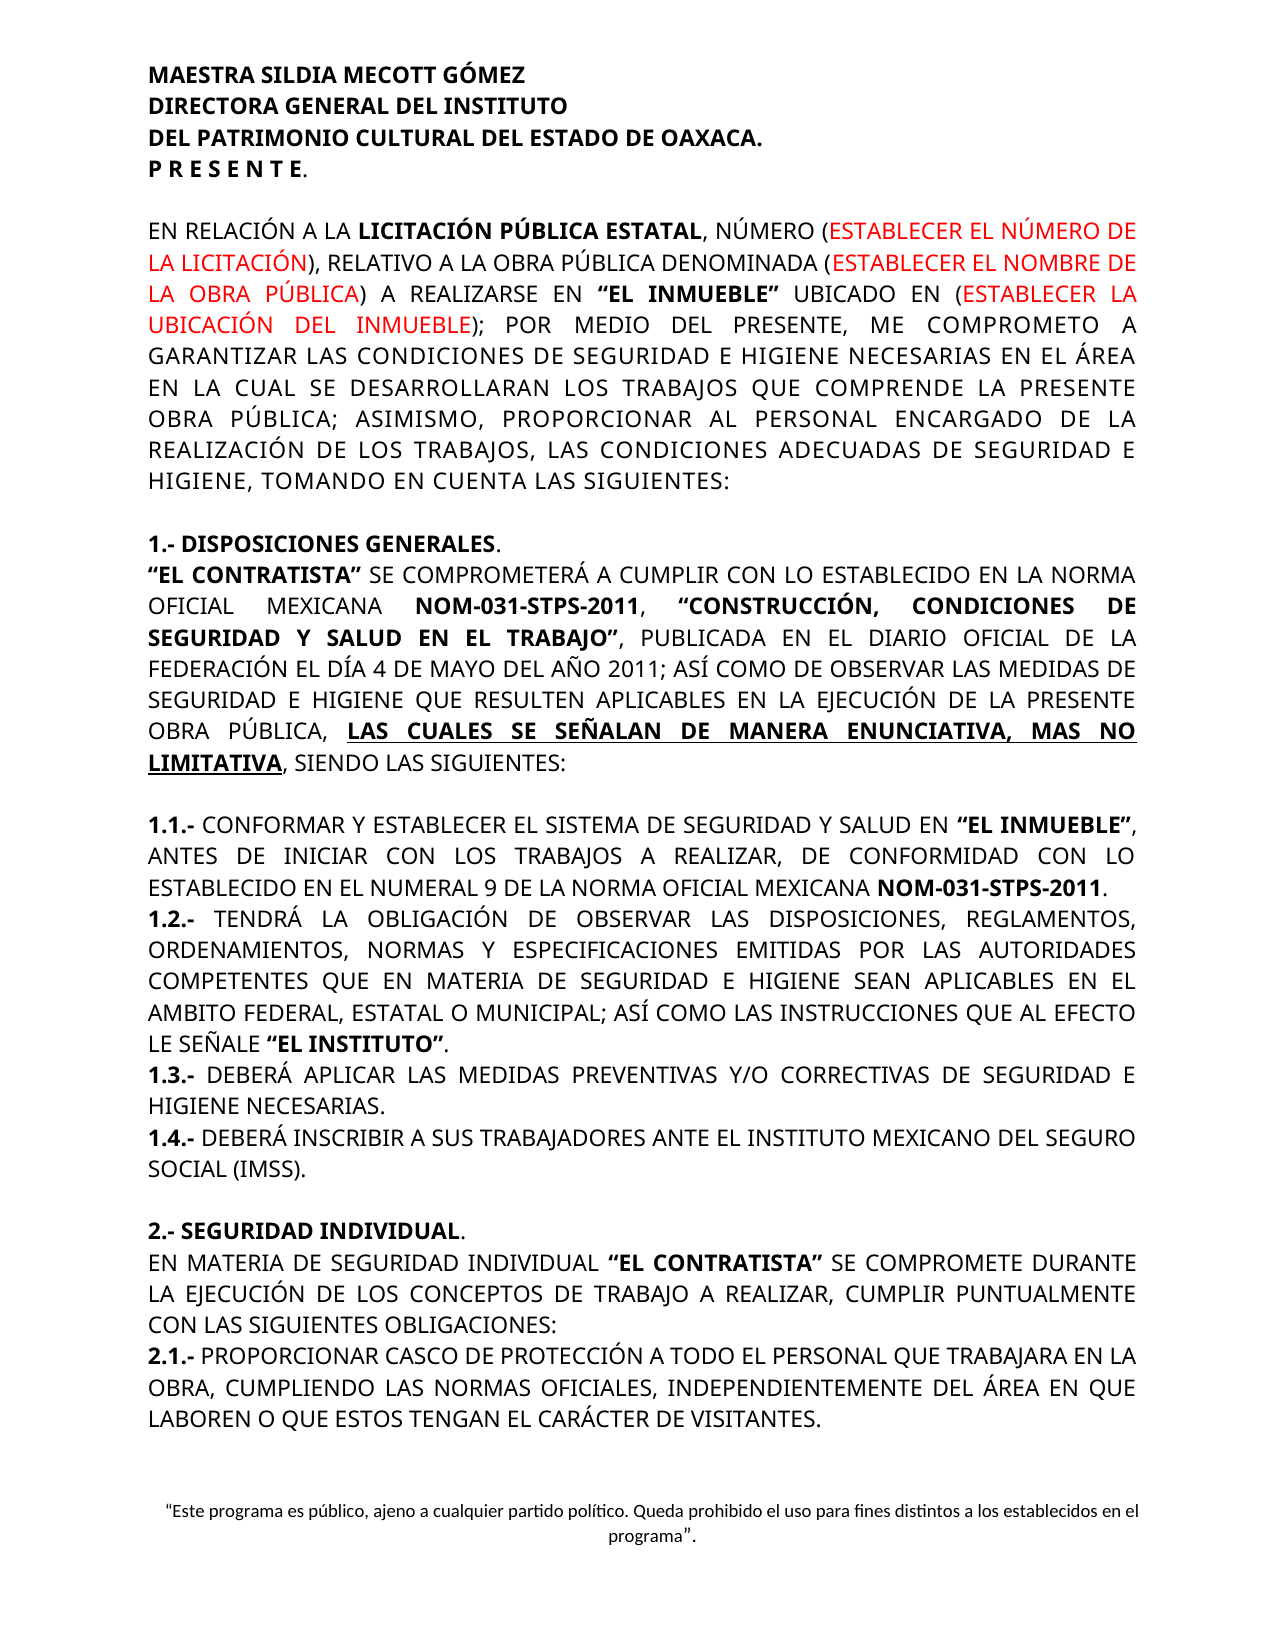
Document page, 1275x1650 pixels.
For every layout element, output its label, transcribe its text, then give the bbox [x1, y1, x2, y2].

text P R E S E N T E. [148, 153, 1157, 184]
text DIRECTORA GENERAL DEL INSTITUTO [148, 90, 1157, 122]
text 1.2.- TENDRÁ LA OBLIGACIÓN DE OBSERVAR LAS DISPOSICIONES, REGLAMENTOS, ORDENAMIENTOS, NORMAS Y ESPECIFICACIONES EMITIDAS POR LAS AUTORIDADES COMPETENTES QUE EN MATERIA DE SEGURIDAD E HIGIENE SEAN APLICABLES EN EL AMBITO FEDERAL, ESTATAL O MUNICIPAL; ASÍ COMO LAS INSTRUCCIONES QUE AL EFECTO LE SEÑALE “EL INSTITUTO”. [148, 903, 1137, 1059]
text EN RELACIÓN A LA LICITACIÓN PÚBLICA ESTATAL, NÚMERO (ESTABLECER EL NÚMERO DE LA LICITACIÓN), RELATIVO A LA OBRA PÚBLICA DENOMINADA (ESTABLECER EL NOMBRE DE LA OBRA PÚBLICA) A REALIZARSE EN “EL INMUEBLE” UBICADO EN (ESTABLECER LA UBICACIÓN DEL INMUEBLE); POR MEDIO DEL PRESENTE, ME COMPROMETO A GARANTIZAR LAS CONDICIONES DE SEGURIDAD E HIGIENE NECESARIAS EN EL ÁREA EN LA CUAL SE DESARROLLARAN LOS TRABAJOS QUE COMPRENDE LA PRESENTE OBRA PÚBLICA; ASIMISMO, PROPORCIONAR AL PERSONAL ENCARGADO DE LA REALIZACIÓN DE LOS TRABAJOS, LAS CONDICIONES ADECUADAS DE SEGURIDAD E HIGIENE, TOMANDO EN CUENTA LAS SIGUIENTES: [148, 215, 1137, 497]
text 2.- SEGURIDAD INDIVIDUAL. [148, 1215, 1137, 1247]
text EN MATERIA DE SEGURIDAD INDIVIDUAL “EL CONTRATISTA” SE COMPROMETE DURANTE LA EJECUCIÓN DE LOS CONCEPTOS DE TRABAJO A REALIZAR, CUMPLIR PUNTUALMENTE CON LAS SIGUIENTES OBLIGACIONES: [148, 1247, 1137, 1340]
text 1.3.- DEBERÁ APLICAR LAS MEDIDAS PREVENTIVAS Y/O CORRECTIVAS DE SEGURIDAD E HIGIENE NECESARIAS. [148, 1059, 1137, 1122]
text 1.1.- CONFORMAR Y ESTABLECER EL SISTEMA DE SEGURIDAD Y SALUD EN “EL INMUEBLE”, ANTES DE INICIAR CON LOS TRABAJOS A REALIZAR, DE CONFORMIDAD CON LO ESTABLECIDO EN EL NUMERAL 9 DE LA NORMA OFICIAL MEXICANA NOM-031-STPS-2011. [148, 809, 1137, 903]
text MAESTRA SILDIA MECOTT GÓMEZ [148, 59, 1157, 90]
text 1.- DISPOSICIONES GENERALES. [148, 528, 1137, 559]
text DEL PATRIMONIO CULTURAL DEL ESTADO DE OAXACA. [148, 122, 1157, 153]
text 1.4.- DEBERÁ INSCRIBIR A SUS TRABAJADORES ANTE EL INSTITUTO MEXICANO DEL SEGURO SOCIAL (IMSS). [148, 1122, 1137, 1184]
text “EL CONTRATISTA” SE COMPROMETERÁ A CUMPLIR CON LO ESTABLECIDO EN LA NORMA OFICIAL MEXICANA NOM-031-STPS-2011, “CONSTRUCCIÓN, CONDICIONES DE SEGURIDAD Y SALUD EN EL TRABAJO”, PUBLICADA EN EL DIARIO OFICIAL DE LA FEDERACIÓN EL DÍA 4 DE MAYO DEL AÑO 2011; ASÍ COMO DE OBSERVAR LAS MEDIDAS DE SEGURIDAD E HIGIENE QUE RESULTEN APLICABLES EN LA EJECUCIÓN DE LA PRESENTE OBRA PÚBLICA, LAS CUALES SE SEÑALAN DE MANERA ENUNCIATIVA, MAS NO LIMITATIVA, SIENDO LAS SIGUIENTES: [148, 559, 1137, 778]
text 2.1.- PROPORCIONAR CASCO DE PROTECCIÓN A TODO EL PERSONAL QUE TRABAJARA EN LA OBRA, CUMPLIENDO LAS NORMAS OFICIALES, INDEPENDIENTEMENTE DEL ÁREA EN QUE LABOREN O QUE ESTOS TENGAN EL CARÁCTER DE VISITANTES. [148, 1340, 1137, 1434]
